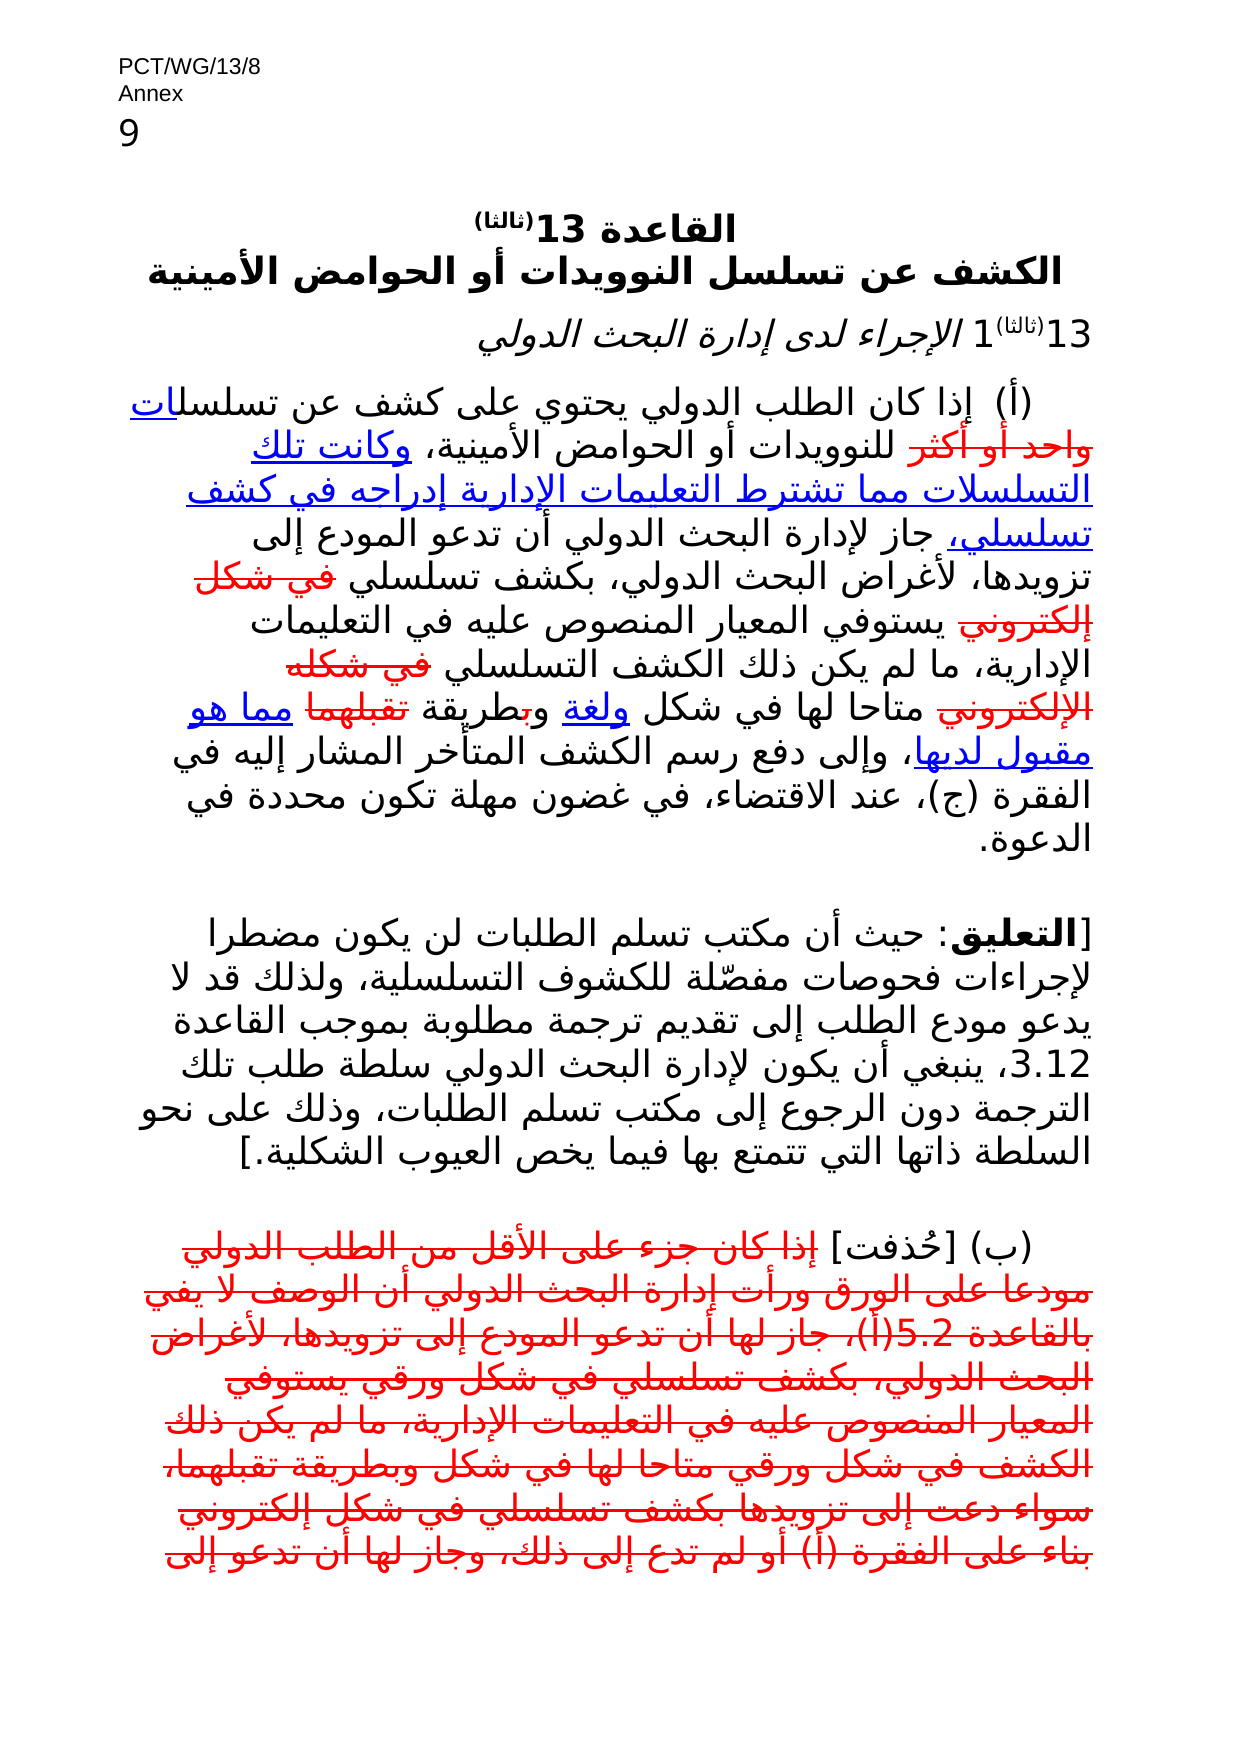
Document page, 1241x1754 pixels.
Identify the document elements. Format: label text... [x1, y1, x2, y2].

text 13(ثالثا)1 الإجراء لدى إدارة البحث الدولي [118, 318, 1092, 355]
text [118, 1224, 1092, 1574]
text القاعدة 13(ثالثا) الكشف عن تسلسل النوويدات أو الحوامض الأمينية [118, 209, 1092, 293]
text [التعليق: حيث أن مكتب تسلم الطلبات لن يكون مضطرا لإجراءات فحوصات مفصّلة للكشوف التسلسلية، ولذلك قد لا يدعو مودع الطلب إلى تقديم ترجمة مطلوبة بموجب القاعدة 3.12، ينبغي أن يكون لإدارة البحث الدولي سلطة طلب تلك الترجمة دون الرجوع إلى مكتب تسلم الطلبات، وذلك على نحو السلطة ذاتها التي تتمتع بها فيما يخص العيوب الشكلية.] [118, 912, 1092, 1173]
text (أ) إذا كان الطلب الدولي يحتوي على كشف عن تسلسلات واحد أو أكثر للنوويدات أو الحوامض الأمينية، وكانت تلك التسلسلات مما تشترط التعليمات الإدارية إدراجه في كشف تسلسلي، جاز لإدارة البحث الدولي أن تدعو المودع إلى تزويدها، لأغراض البحث الدولي، بكشف تسلسلي في شكل إلكتروني يستوفي المعيار المنصوص عليه في التعليمات الإدارية، ما لم يكن ذلك الكشف التسلسلي في شكله الإلكتروني متاحا لها في شكل ولغة وبطريقة تقبلهما مما هو مقبول لديها، وإلى دفع رسم الكشف المتأخر المشار إليه في الفقرة (ج)، عند الاقتضاء، في غضون مهلة تكون محددة في الدعوة. [118, 380, 1092, 861]
